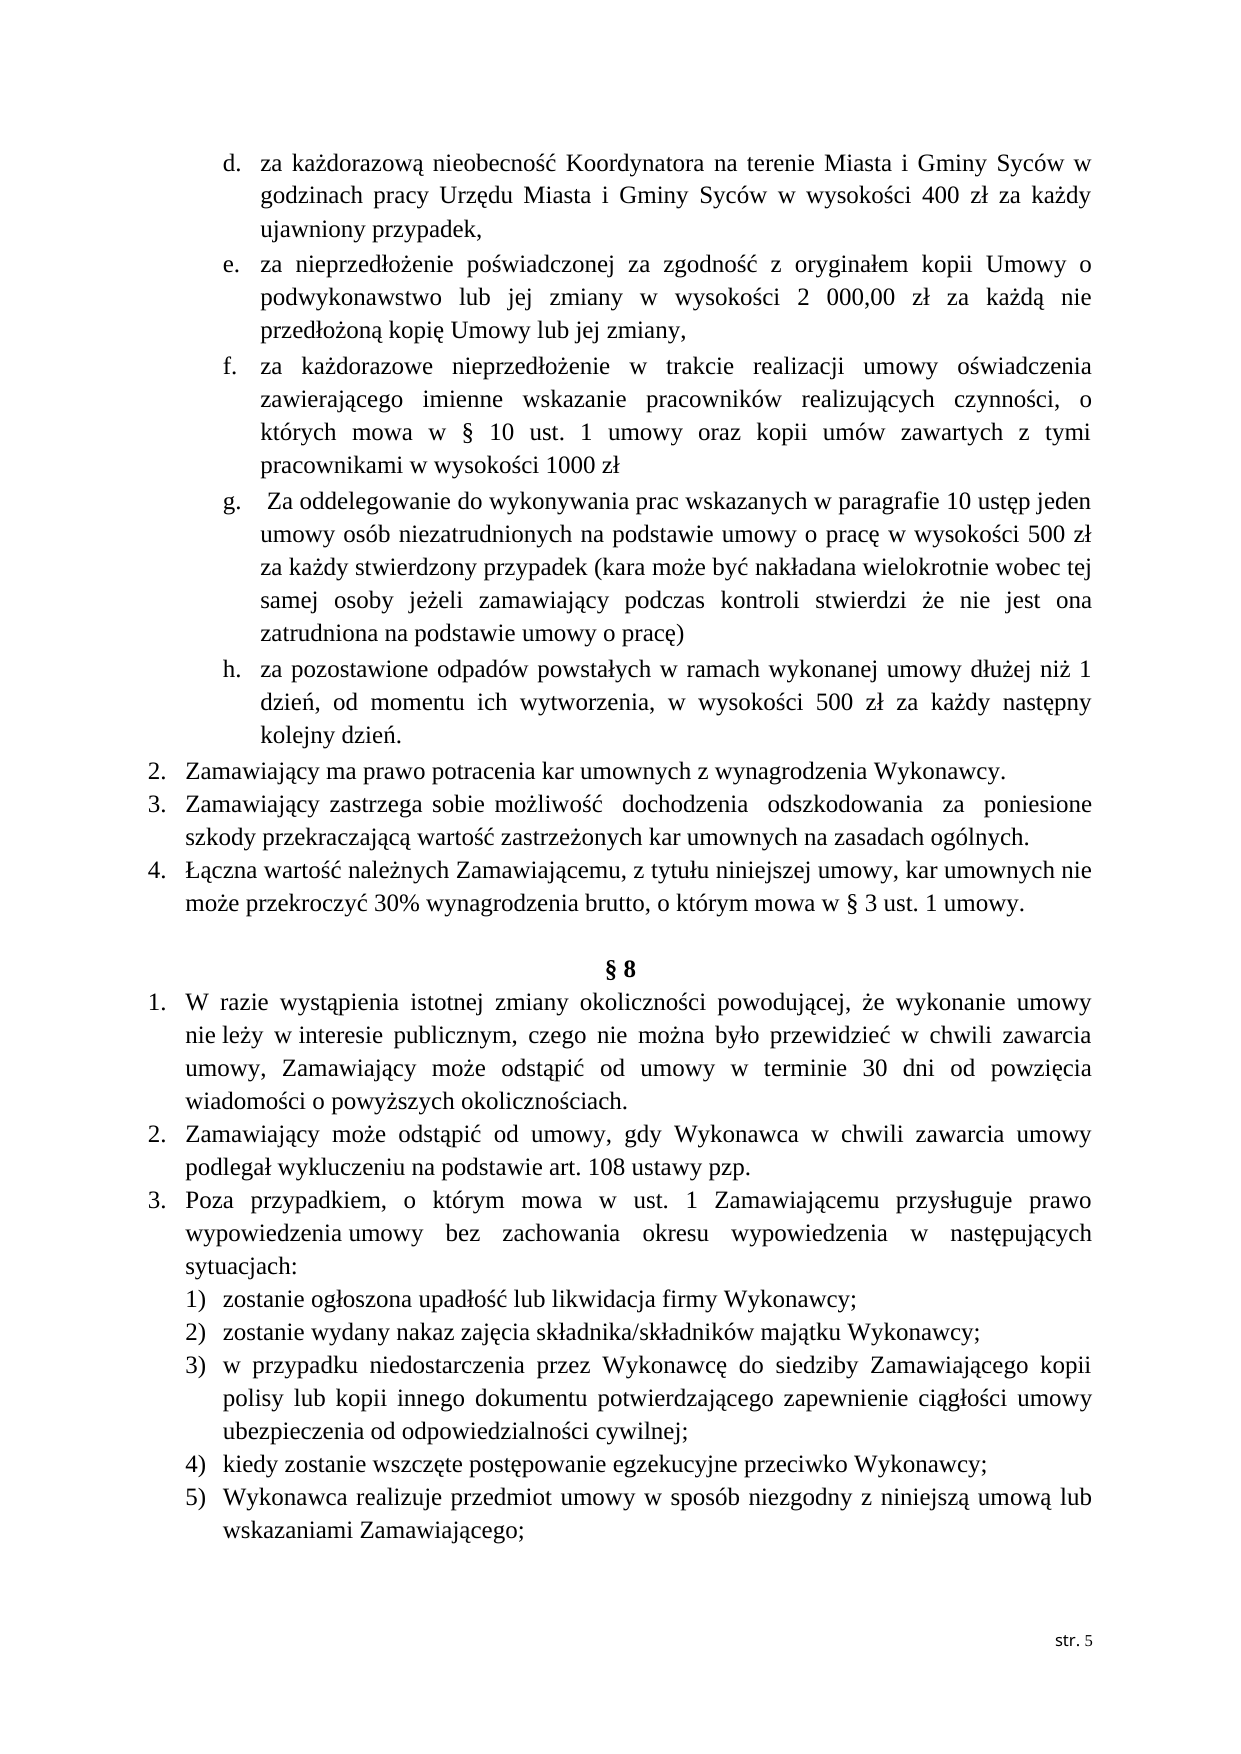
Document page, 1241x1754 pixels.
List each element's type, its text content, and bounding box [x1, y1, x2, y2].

list Za oddelegowanie do wykonywania prac wskazanych w paragrafie 10 ustęp jeden umowy osób niezatrudnionych na podstawie umowy o pracę w wysokości 500 zł za każdy stwierdzony przypadek (kara może być nakładana wielokrotnie wobec tej samej osoby jeżeli zamawiający podczas kontroli stwierdzi że nie jest ona zatrudniona na podstawie umowy o pracę) [223, 486, 1093, 647]
list W razie wystąpienia istotnej zmiany okoliczności powodującej, że wykonanie umowy nie leży w interesie publicznym, czego nie można było przewidzieć w chwili zawarcia umowy, Zamawiający może odstąpić od umowy w terminie 30 dni od powzięcia wiadomości o powyższych okolicznościach. [148, 987, 1093, 1115]
list Zamawiający zastrzega sobie możliwość dochodzenia odszkodowania za poniesione szkody przekraczającą wartość zastrzeżonych kar umownych na zasadach ogólnych. [148, 789, 1093, 851]
list kiedy zostanie wszczęte postępowanie egzekucyjne przeciwko Wykonawcy; [185, 1449, 1093, 1478]
list Łączna wartość należnych Zamawiającemu, z tytułu niniejszej umowy, kar umownych nie może przekroczyć 30% wynagrodzenia brutto, o którym mowa w § 3 ust. 1 umowy. [148, 855, 1093, 917]
list za każdorazowe nieprzedłożenie w trakcie realizacji umowy oświadczenia zawierającego imienne wskazanie pracowników realizujących czynności, o których mowa w § 10 ust. 1 umowy oraz kopii umów zawartych z tymi pracownikami w wysokości 1000 zł [223, 351, 1093, 479]
list Zamawiający może odstąpić od umowy, gdy Wykonawca w chwili zawarcia umowy podlegał wykluczeniu na podstawie art. 108 ustawy pzp. [148, 1119, 1093, 1181]
list Zamawiający ma prawo potracenia kar umownych z wynagrodzenia Wykonawcy. [148, 756, 1093, 785]
list za pozostawione odpadów powstałych w ramach wykonanej umowy dłużej niż 1 dzień, od momentu ich wytworzenia, w wysokości 500 zł za każdy następny kolejny dzień. [223, 654, 1093, 749]
list w przypadku niedostarczenia przez Wykonawcę do siedziby Zamawiającego kopii polisy lub kopii innego dokumentu potwierdzającego zapewnienie ciągłości umowy ubezpieczenia od odpowiedzialności cywilnej; [185, 1350, 1093, 1445]
list za każdorazową nieobecność Koordynatora na terenie Miasta i Gminy Syców w godzinach pracy Urzędu Miasta i Gminy Syców w wysokości 400 zł za każdy ujawniony przypadek, [223, 148, 1093, 242]
list za nieprzedłożenie poświadczonej za zgodność z oryginałem kopii Umowy o podwykonawstwo lub jej zmiany w wysokości 2 000,00 zł za każdą nie przedłożoną kopię Umowy lub jej zmiany, [223, 249, 1093, 344]
list Wykonawca realizuje przedmiot umowy w sposób niezgodny z niniejszą umową lub wskazaniami Zamawiającego; [185, 1482, 1093, 1544]
list Poza przypadkiem, o którym mowa w ust. 1 Zamawiającemu przysługuje prawo wypowiedzenia umowy bez zachowania okresu wypowiedzenia w następujących sytuacjach: [148, 1185, 1093, 1280]
list zostanie ogłoszona upadłość lub likwidacja firmy Wykonawcy; [185, 1284, 1093, 1313]
list zostanie wydany nakaz zajęcia składnika/składników majątku Wykonawcy; [185, 1317, 1093, 1346]
text § 8 [148, 954, 1093, 983]
